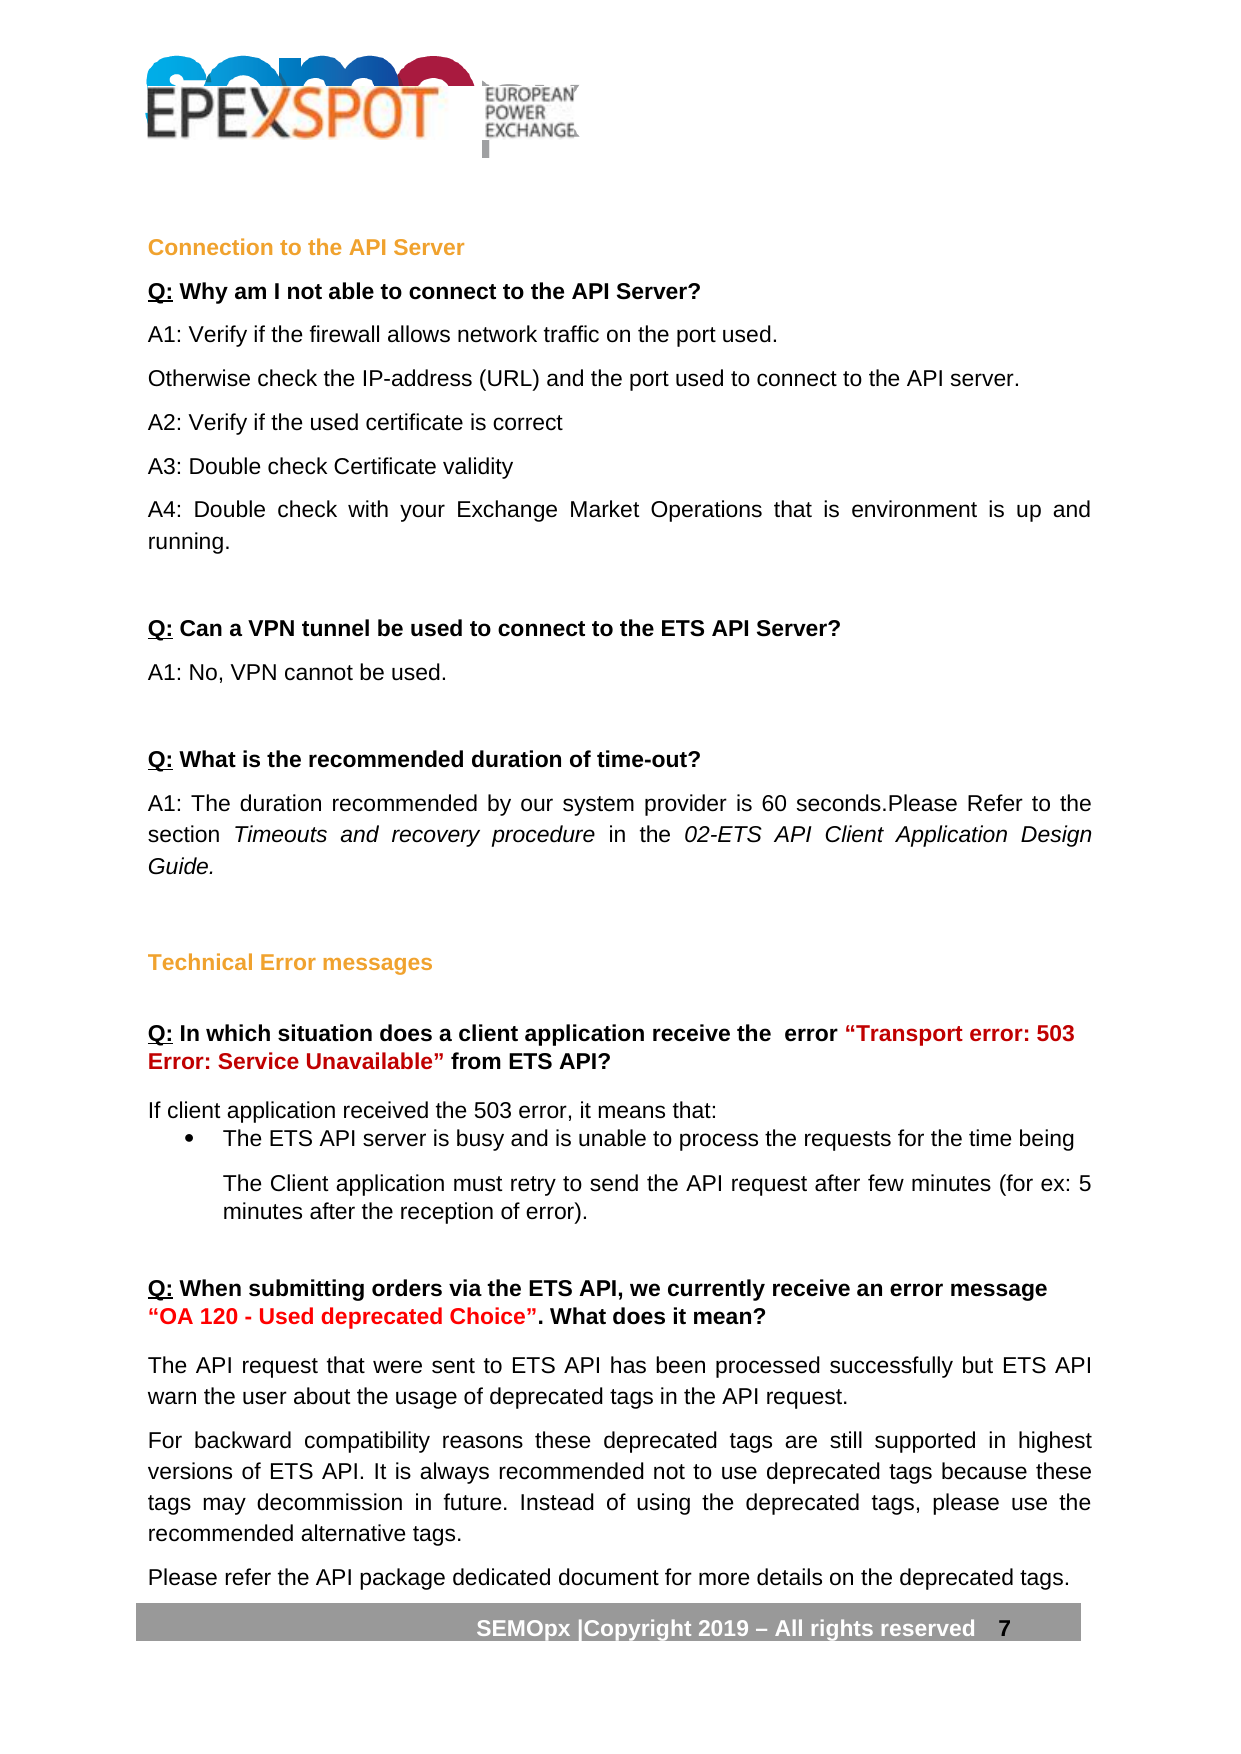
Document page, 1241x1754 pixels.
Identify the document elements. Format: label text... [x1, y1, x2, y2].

text Otherwise check the IP-address (URL) and the port used to connect to the API server. [148, 362, 1093, 393]
subtitle Technical Error messages [148, 945, 1093, 976]
text A1: Verify if the firewall allows network traffic on the port used. [148, 318, 1093, 349]
list The ETS API server is busy and is unable to process the requests for the time being [185, 1125, 1093, 1151]
text Q: In which situation does a client application receive the error “Transport error: 503 Error: Service Unavailable” from ETS API? [148, 1020, 1093, 1075]
subtitle Connection to the API Server [148, 230, 1093, 262]
list Q: When submitting orders via the ETS API, we currently receive an error message “OA 120 - Used deprecated Choice”. What does it mean? [148, 1274, 1093, 1329]
text A3: Double check Certificate validity [148, 449, 1093, 480]
text For backward compatibility reasons these deprecated tags are still supported in highest versions of ETS API. It is always recommended not to use deprecated tags because these tags may decommission in future. Instead of using the deprecated tags, please use the recommended alternative tags. [148, 1423, 1093, 1548]
text Q: What is the recommended duration of time-out? [148, 743, 1093, 774]
text A1: No, VPN cannot be used. [148, 655, 1093, 687]
picture [137, 35, 587, 168]
text A4: Double check with your Exchange Market Operations that is environment is up and running. [148, 493, 1093, 555]
text Q: Why am I not able to connect to the API Server? [148, 274, 1093, 305]
text If client application received the 503 error, it means that: [148, 1093, 1093, 1125]
text Please refer the API package dedicated document for more details on the deprecated tags. [148, 1561, 1093, 1592]
text A2: Verify if the used certificate is correct [148, 405, 1093, 437]
text A1: The duration recommended by our system provider is 60 seconds.Please Refer to the section Timeouts and recovery procedure in the 02-ETS API Client Application Design Guide. [148, 787, 1093, 880]
text The Client application must retry to send the API request after few minutes (for ex: 5 minutes after the reception of error). [223, 1170, 1093, 1224]
text The API request that were sent to ETS API has been processed successfully but ETS API warn the user about the usage of deprecated tags in the API request. [148, 1348, 1093, 1411]
text Q: Can a VPN tunnel be used to connect to the ETS API Server? [148, 612, 1093, 643]
